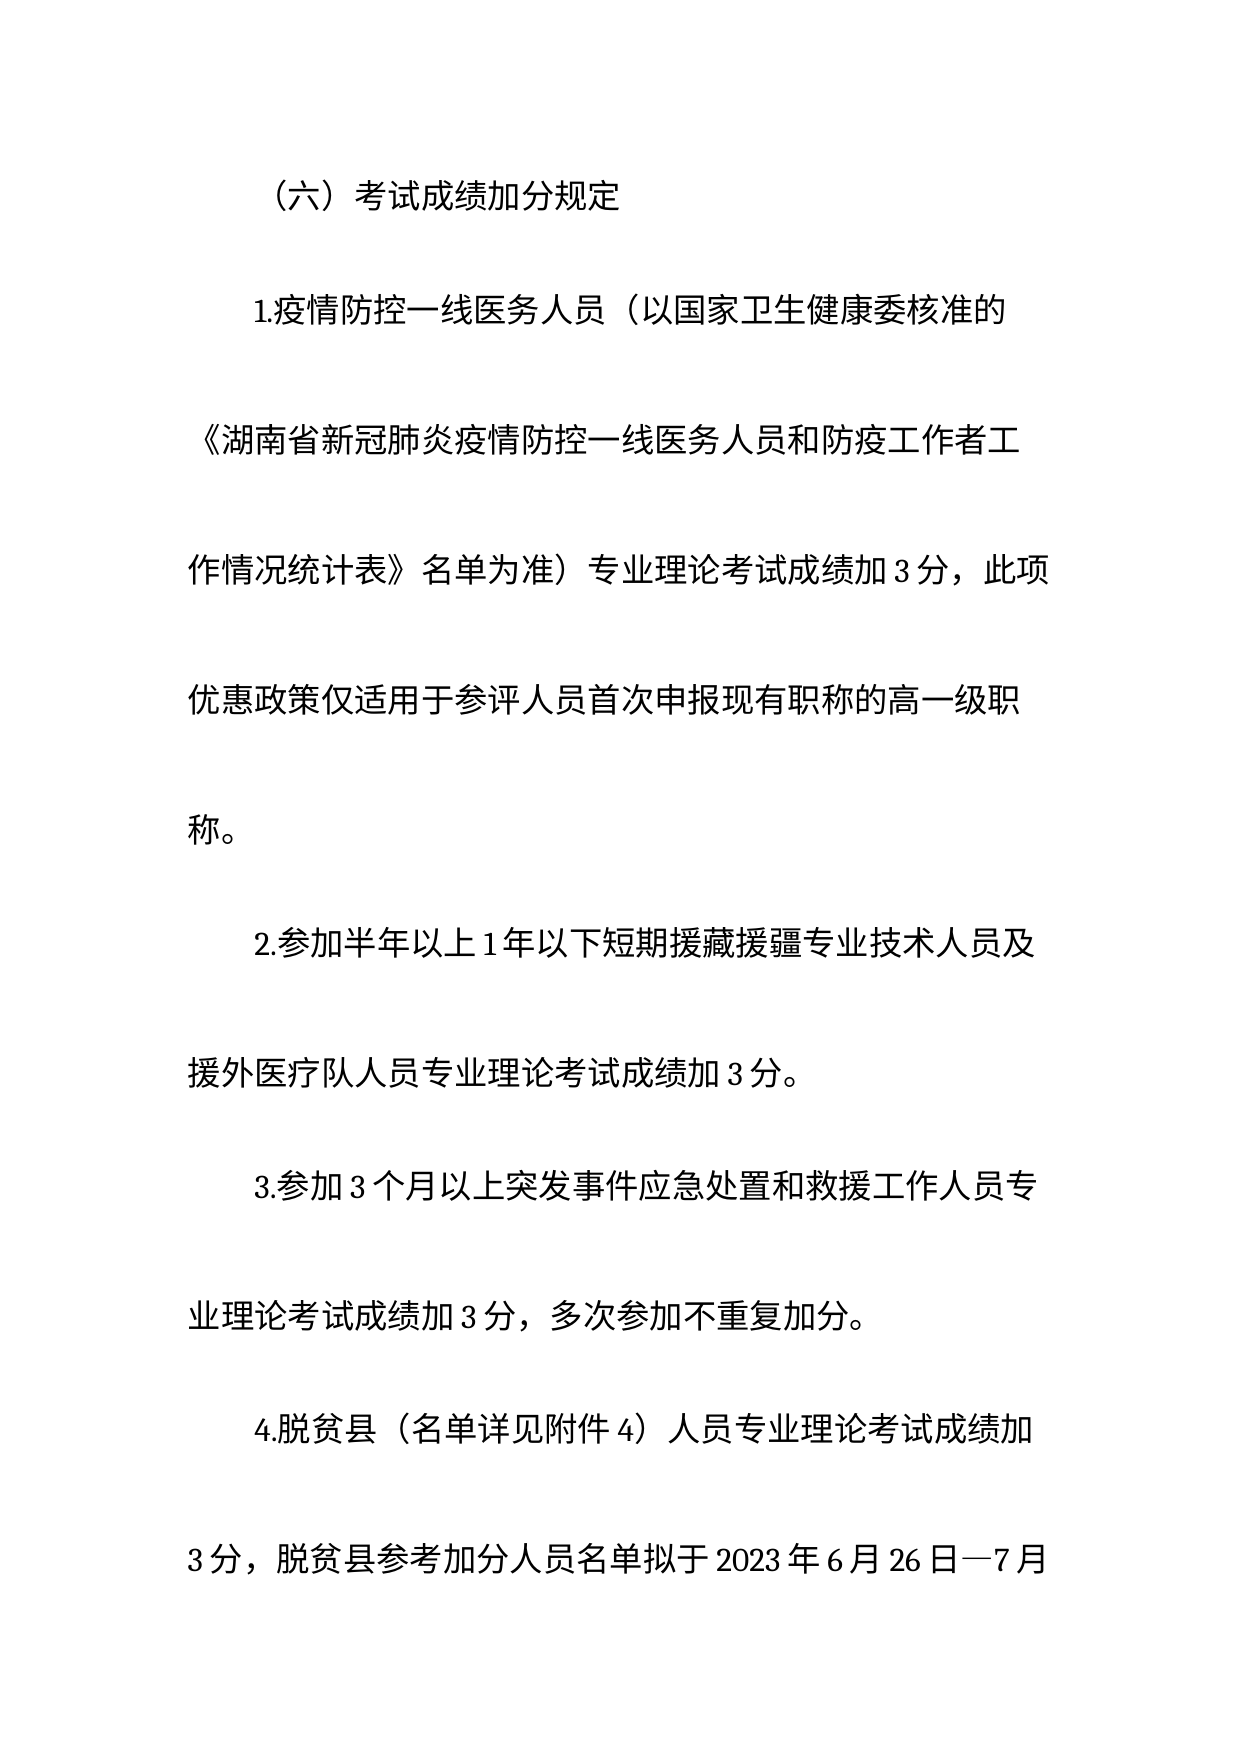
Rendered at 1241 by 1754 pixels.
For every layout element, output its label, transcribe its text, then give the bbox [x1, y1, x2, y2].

text 2.参加半年以上1年以下短期援藏援疆专业技术人员及援外医疗队人员专业理论考试成绩加3分。 [187, 908, 1053, 1103]
text （六）考试成绩加分规定 [187, 162, 1053, 227]
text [187, 1395, 1053, 1590]
text 1.疫情防控一线医务人员（以国家卫生健康委核准的《湖南省新冠肺炎疫情防控一线医务人员和防疫工作者工作情况统计表》名单为准）专业理论考试成绩加3分，此项优惠政策仅适用于参评人员首次申报现有职称的高一级职称。 [187, 275, 1053, 860]
text 3.参加3个月以上突发事件应急处置和救援工作人员专业理论考试成绩加3分，多次参加不重复加分。 [187, 1152, 1053, 1347]
